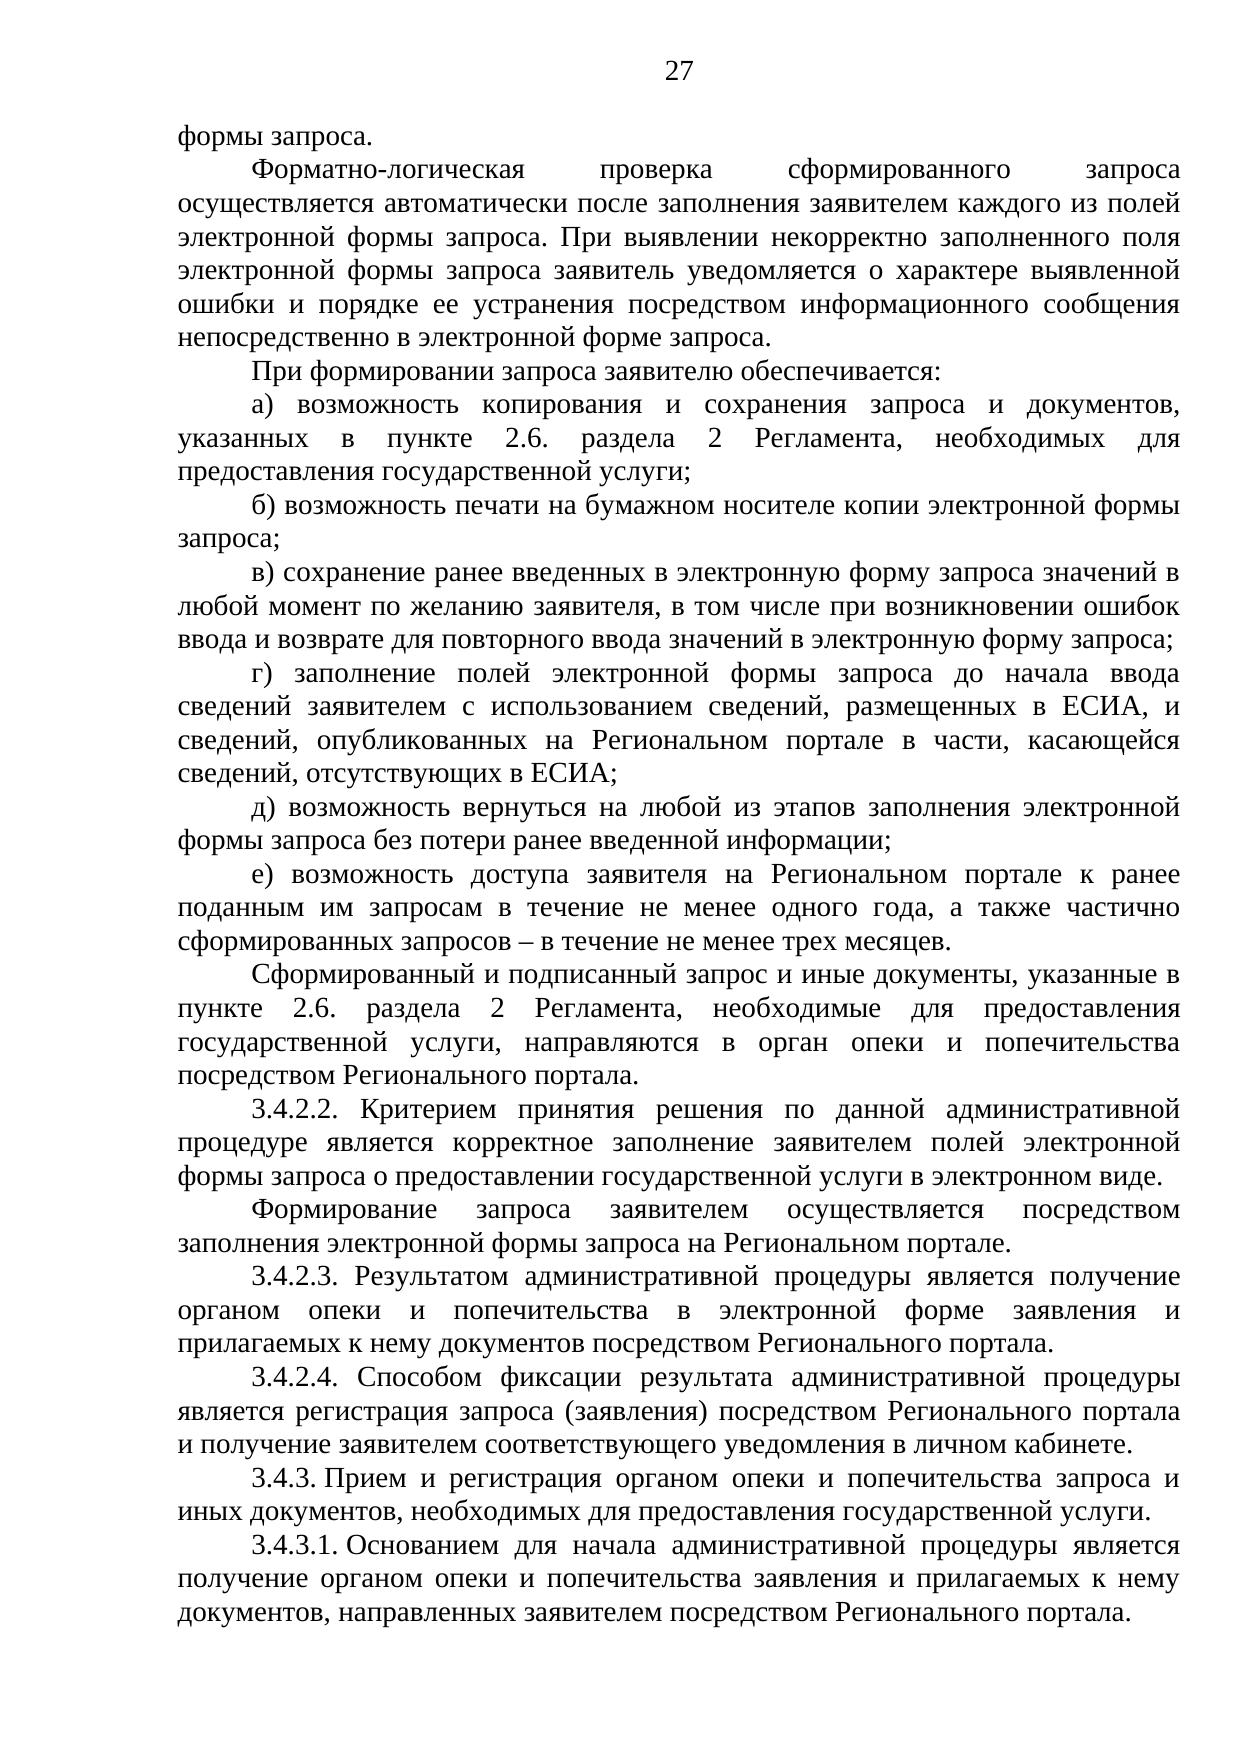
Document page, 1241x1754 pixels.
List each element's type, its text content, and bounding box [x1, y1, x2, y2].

text 3.4.3. Прием и регистрация органом опеки и попечительства запроса и иных документов, необходимых для предоставления государственной услуги. [177, 1460, 1181, 1527]
text Форматно-логическая проверка сформированного запроса осуществляется автоматически после заполнения заявителем каждого из полей электронной формы запроса. При выявлении некорректно заполненного поля электронной формы запроса заявитель уведомляется о характере выявленной ошибки и порядке ее устранения посредством информационного сообщения непосредственно в электронной форме запроса. [177, 152, 1181, 353]
text г) заполнение полей электронной формы запроса до начала ввода сведений заявителем с использованием сведений, размещенных в ЕСИА, и сведений, опубликованных на Региональном портале в части, касающейся сведений, отсутствующих в ЕСИА; [177, 655, 1181, 789]
text а) возможность копирования и сохранения запроса и документов, указанных в пункте 2.6. раздела 2 Регламента, необходимых для предоставления государственной услуги; [177, 386, 1181, 487]
text 3.4.2.3. Результатом административной процедуры является получение органом опеки и попечительства в электронной форме заявления и прилагаемых к нему документов посредством Регионального портала. [177, 1258, 1181, 1359]
text в) сохранение ранее введенных в электронную форму запроса значений в любой момент по желанию заявителя, в том числе при возникновении ошибок ввода и возврате для повторного ввода значений в электронную форму запроса; [177, 554, 1181, 655]
text 3.4.3.1. Основанием для начала административной процедуры является получение органом опеки и попечительства заявления и прилагаемых к нему документов, направленных заявителем посредством Регионального портала. [177, 1527, 1181, 1627]
text 3.4.2.2. Критерием принятия решения по данной административной процедуре является корректное заполнение заявителем полей электронной формы запроса о предоставлении государственной услуги в электронном виде. [177, 1091, 1181, 1191]
text Формирование запроса заявителем осуществляется посредством заполнения электронной формы запроса на Региональном портале. [177, 1191, 1181, 1258]
text Сформированный и подписанный запрос и иные документы, указанные в пункте 2.6. раздела 2 Регламента, необходимые для предоставления государственной услуги, направляются в орган опеки и попечительства посредством Регионального портала. [177, 957, 1181, 1091]
text 3.4.2.4. Способом фиксации результата административной процедуры является регистрация запроса (заявления) посредством Регионального портала и получение заявителем соответствующего уведомления в личном кабинете. [177, 1359, 1181, 1460]
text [177, 118, 1181, 152]
text д) возможность вернуться на любой из этапов заполнения электронной формы запроса без потери ранее введенной информации; [177, 789, 1181, 856]
text е) возможность доступа заявителя на Региональном портале к ранее поданным им запросам в течение не менее одного года, а также частично сформированных запросов – в течение не менее трех месяцев. [177, 856, 1181, 957]
text б) возможность печати на бумажном носителе копии электронной формы запроса; [177, 487, 1181, 554]
text При формировании запроса заявителю обеспечивается: [177, 353, 1181, 386]
